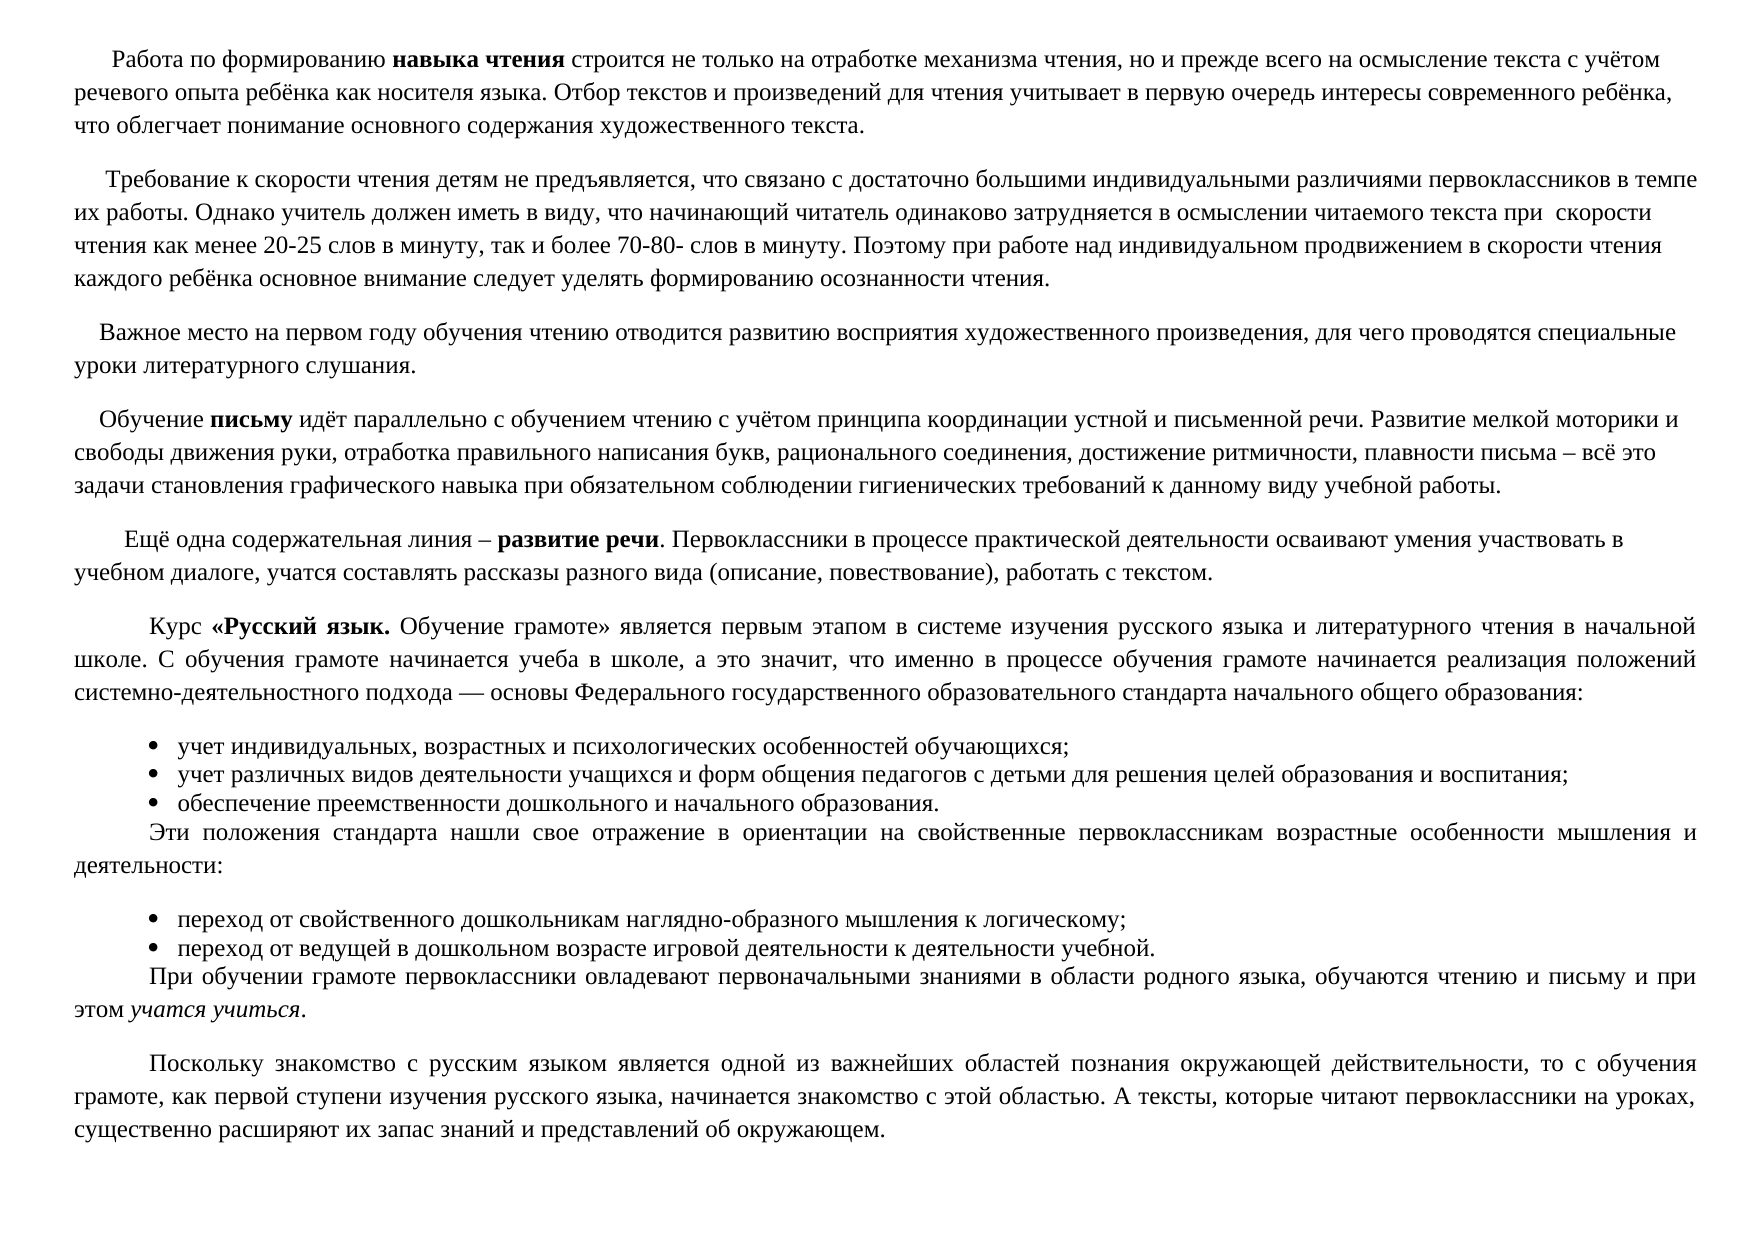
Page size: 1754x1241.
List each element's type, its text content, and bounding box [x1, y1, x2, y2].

text Поскольку знакомство с русским языком является одной из важнейших областей познания окружающей действительности, то с обучения грамоте, как первой ступени изучения русского языка, начинается знакомство с этой областью. А тексты, которые читают первоклассники на уроках, существенно расширяют их запас знаний и представлений об окружающем. [74, 1048, 1698, 1143]
text Работа по формированию навыка чтения строится не только на отработке механизма чтения, но и прежде всего на осмысление текста с учётом речевого опыта ребёнка как носителя языка. Отбор текстов и произведений для чтения учитывает в первую очередь интересы современного ребёнка, что облегчает понимание основного содержания художественного текста. [74, 44, 1698, 139]
text Требование к скорости чтения детям не предъявляется, что связано с достаточно большими индивидуальными различиями первоклассников в темпе их работы. Однако учитель должен иметь в виду, что начинающий читатель одинаково затрудняется в осмыслении читаемого текста при скорости чтения как менее 20-25 слов в минуту, так и более 70-80- слов в минуту. Поэтому при работе над индивидуальном продвижением в скорости чтения каждого ребёнка основное внимание следует уделять формированию осознанности чтения. [74, 164, 1698, 292]
list переход от ведущей в дошкольном возрасте игровой деятельности к деятельности учебной. [74, 933, 1698, 961]
list учет различных видов деятельности учащихся и форм общения педагогов с детьми для решения целей образования и воспитания; [74, 759, 1698, 788]
list учет индивидуальных, возрастных и психологических особенностей обучающихся; [74, 731, 1698, 759]
text При обучении грамоте первоклассники овладевают первоначальными знаниями в области родного языка, обучаются чтению и письму и при этом учатся учиться. [74, 961, 1698, 1023]
text Обучение письму идёт параллельно с обучением чтению с учётом принципа координации устной и письменной речи. Развитие мелкой моторики и свободы движения руки, отработка правильного написания букв, рационального соединения, достижение ритмичности, плавности письма – всё это задачи становления графического навыка при обязательном соблюдении гигиенических требований к данному виду учебной работы. [74, 404, 1698, 499]
text Курс «Русский язык. Обучение грамоте» является первым этапом в системе изучения русского языка и литературного чтения в начальной школе. С обучения грамоте начинается учеба в школе, а это значит, что именно в процессе обучения грамоте начинается реализация положений системно-деятельностного подхода — основы Федерального государственного образовательного стандарта начального общего образования: [74, 611, 1698, 706]
text Ещё одна содержательная линия – развитие речи. Первоклассники в процессе практической деятельности осваивают умения участвовать в учебном диалоге, учатся составлять рассказы разного вида (описание, повествование), работать с текстом. [74, 524, 1698, 586]
text Эти положения стандарта нашли свое отражение в ориентации на свойственные первоклассникам возрастные особенности мышления и деятельности: [74, 817, 1698, 879]
text Важное место на первом году обучения чтению отводится развитию восприятия художественного произведения, для чего проводятся специальные уроки литературного слушания. [74, 317, 1698, 379]
list переход от свойственного дошкольникам наглядно-образного мышления к логическому; [74, 904, 1698, 933]
list обеспечение преемственности дошкольного и начального образования. [74, 788, 1698, 817]
